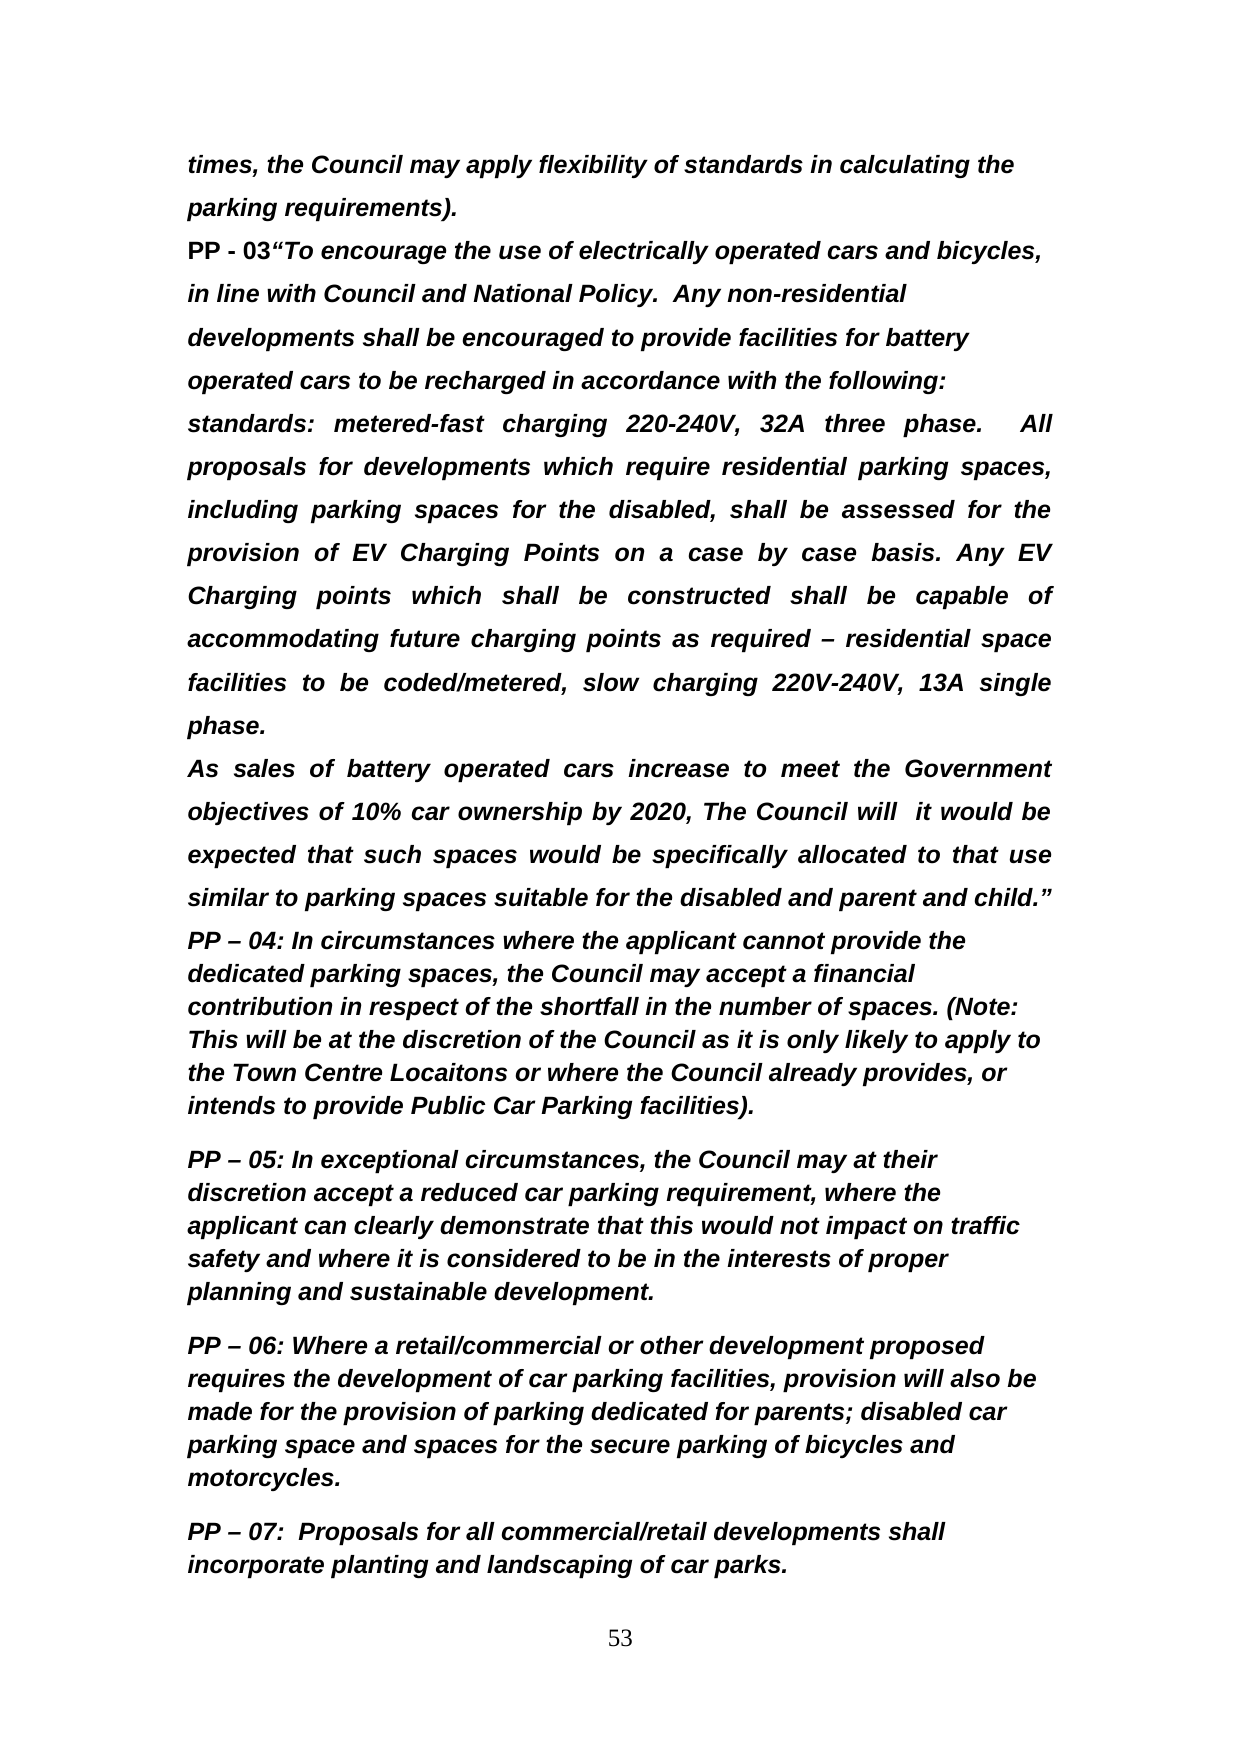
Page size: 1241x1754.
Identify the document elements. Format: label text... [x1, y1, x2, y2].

text PP – 05: In exceptional circumstances, the Council may at their discretion accept a reduced car parking requirement, where the applicant can clearly demonstrate that this would not impact on traffic safety and where it is considered to be in the interests of proper planning and sustainable development. [187, 1145, 1053, 1306]
text PP - 03“To encourage the use of electrically operated cars and bicycles, in line with Council and National Policy. Any non-residential developments shall be encouraged to provide facilities for battery operated cars to be recharged in accordance with the following: [187, 236, 1053, 394]
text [187, 150, 1053, 222]
text PP – 07: Proposals for all commercial/retail developments shall incorporate planting and landscaping of car parks. [187, 1517, 1053, 1579]
text PP – 06: Where a retail/commercial or other development proposed requires the development of car parking facilities, provision will also be made for the provision of parking dedicated for parents; disabled car parking space and spaces for the secure parking of bicycles and motorcycles. [187, 1331, 1053, 1492]
list standards: metered-fast charging 220-240V, 32A three phase. All proposals for developments which require residential parking spaces, including parking spaces for the disabled, shall be assessed for the provision of EV Charging Points on a case by case basis. Any EV Charging points which shall be constructed shall be capable of accommodating future charging points as required – residential space facilities to be coded/metered, slow charging 220V-240V, 13A single phase. [187, 409, 1053, 739]
text PP – 04: In circumstances where the applicant cannot provide the dedicated parking spaces, the Council may accept a financial contribution in respect of the shortfall in the number of spaces. (Note: This will be at the discretion of the Council as it is only likely to apply to the Town Centre Locaitons or where the Council already provides, or intends to provide Public Car Parking facilities). [187, 926, 1053, 1120]
list As sales of battery operated cars increase to meet the Government objectives of 10% car ownership by 2020, The Council will it would be expected that such spaces would be specifically allocated to that use similar to parking spaces suitable for the disabled and parent and child.” [187, 754, 1053, 912]
